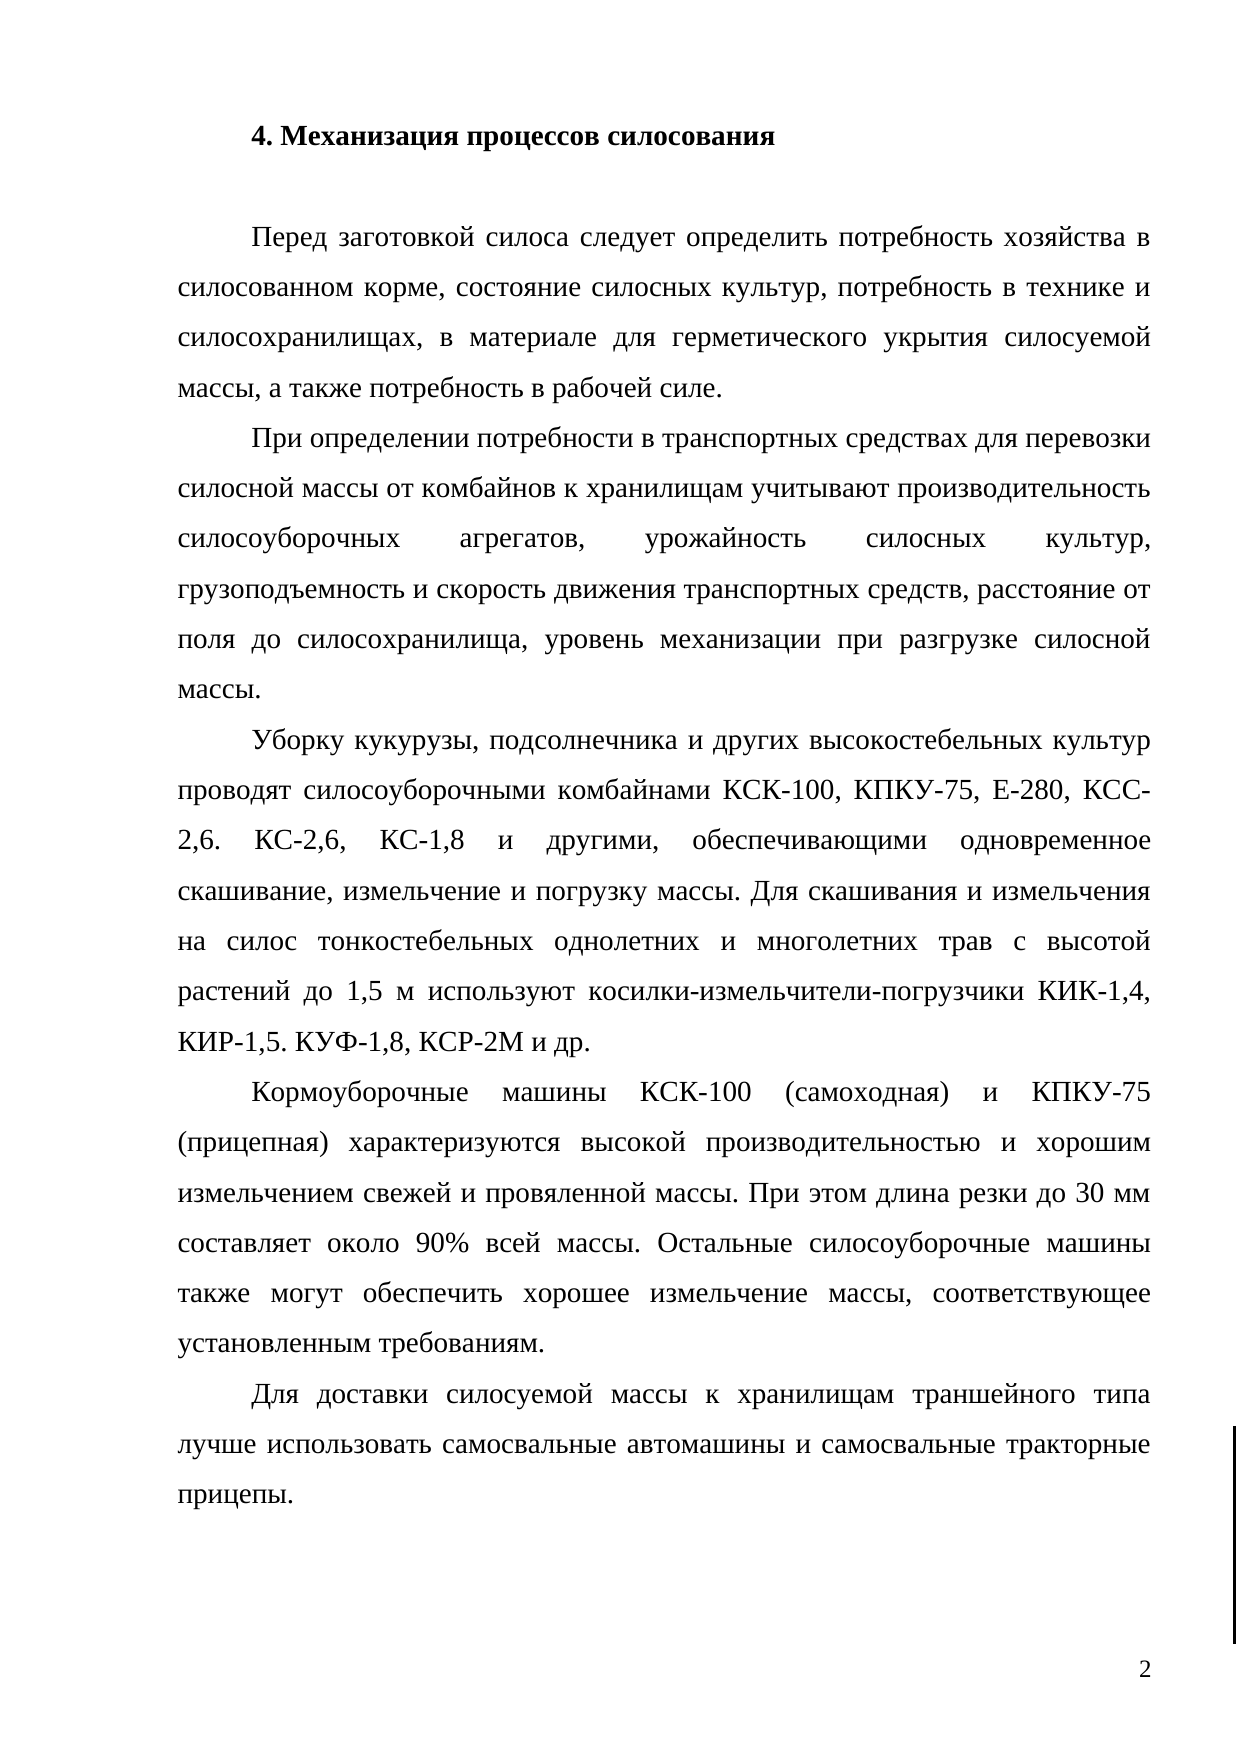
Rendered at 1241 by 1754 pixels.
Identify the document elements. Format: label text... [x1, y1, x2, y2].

text При определении потребности в транспортных средствах для перевозки силосной массы от комбайнов к хранилищам учитывают производительность силосоуборочных агрегатов, урожайность силосных культур, грузоподъемность и скорость движения транспортных средств, расстояние от поля до силосохранилища, уровень механизации при разгрузке силосной массы. [177, 420, 1152, 705]
text Перед заготовкой силоса следует определить потребность хозяйства в силосованном корме, состояние силосных культур, потребность в технике и силосохранилищах, в материале для герметического укрытия силосуемой массы, а также потребность в рабочей силе. [177, 219, 1152, 403]
text 4. Механизация процессов силосования [177, 118, 1152, 152]
text Кормоуборочные машины КСК-100 (самоходная) и КПКУ-75 (прицепная) характеризуются высокой производительностью и хорошим измельчением свежей и провяленной массы. При этом длина резки до 30 мм составляет около 90% всей массы. Остальные силосоуборочные машины также могут обеспечить хорошее измельчение массы, соответствующее установленным требованиям. [177, 1074, 1152, 1359]
text Уборку кукурузы, подсолнечника и других высокостебельных культур проводят силосоуборочными комбайнами КСК-100, КПКУ-75, Е-280, КСС-2,6. КС-2,6, КС-1,8 и другими, обеспечивающими одновременное скашивание, измельчение и погрузку массы. Для скашивания и измельчения на силос тонкостебельных однолетних и многолетних трав с высотой растений до 1,5 м используют косилки-измельчители-погрузчики КИК-1,4, КИР-1,5. КУФ-1,8, КСР-2М и др. [177, 722, 1152, 1057]
text Для доставки силосуемой массы к хранилищам траншейного типа лучше использовать самосвальные автомашины и самосвальные тракторные прицепы. [177, 1376, 1152, 1510]
